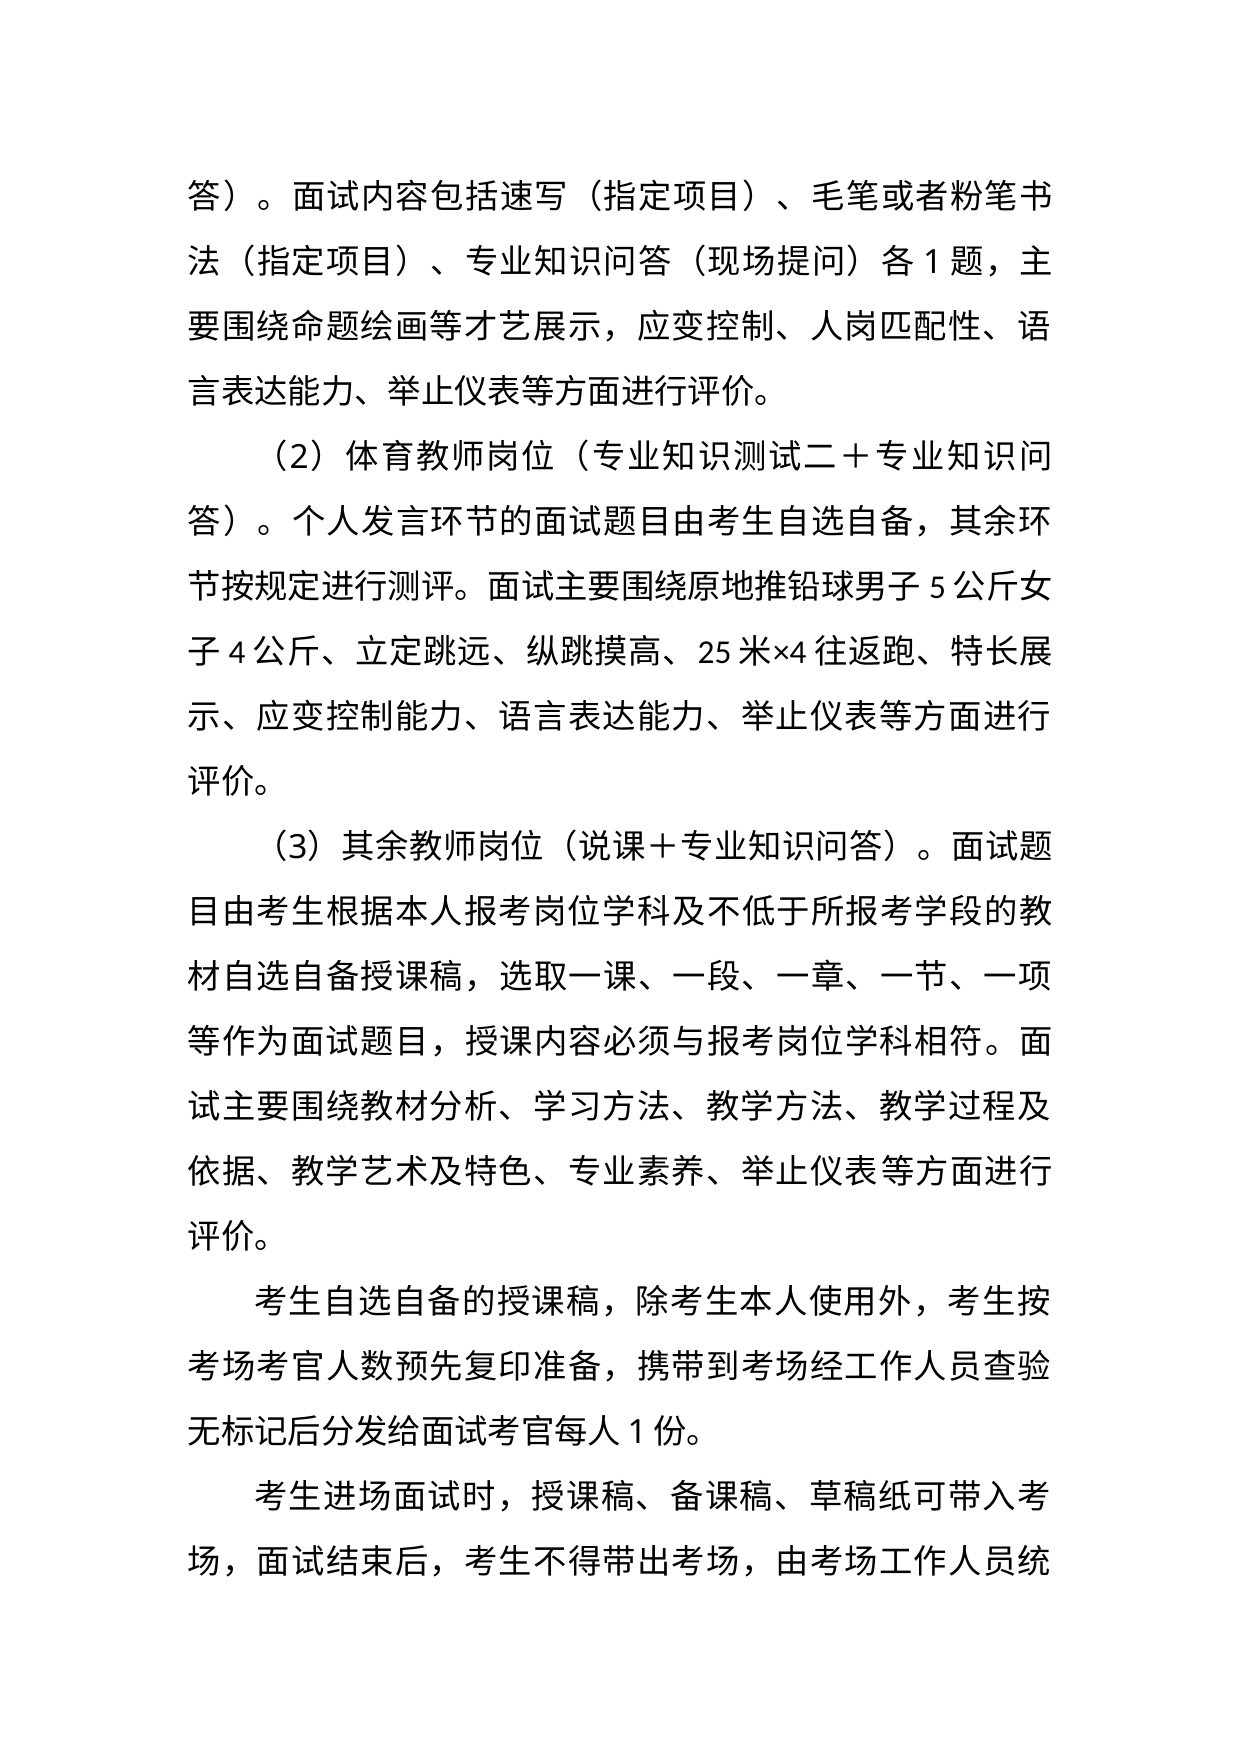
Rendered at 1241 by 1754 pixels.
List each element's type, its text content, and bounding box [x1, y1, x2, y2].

text 考生自选自备的授课稿，除考生本人使用外，考生按考场考官人数预先复印准备，携带到考场经工作人员查验无标记后分发给面试考官每人1份。 [187, 1267, 1053, 1462]
text （3）其余教师岗位（说课＋专业知识问答）。面试题目由考生根据本人报考岗位学科及不低于所报考学段的教材自选自备授课稿，选取一课、一段、一章、一节、一项等作为面试题目，授课内容必须与报考岗位学科相符。面试主要围绕教材分析、学习方法、教学方法、教学过程及依据、教学艺术及特色、专业素养、举止仪表等方面进行评价。 [187, 812, 1053, 1267]
text （2）体育教师岗位（专业知识测试二＋专业知识问答）。个人发言环节的面试题目由考生自选自备，其余环节按规定进行测评。面试主要围绕原地推铅球男子5公斤女子4公斤、立定跳远、纵跳摸高、25米×4往返跑、特长展示、应变控制能力、语言表达能力、举止仪表等方面进行评价。 [187, 422, 1053, 812]
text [187, 162, 1053, 422]
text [187, 1462, 1053, 1592]
